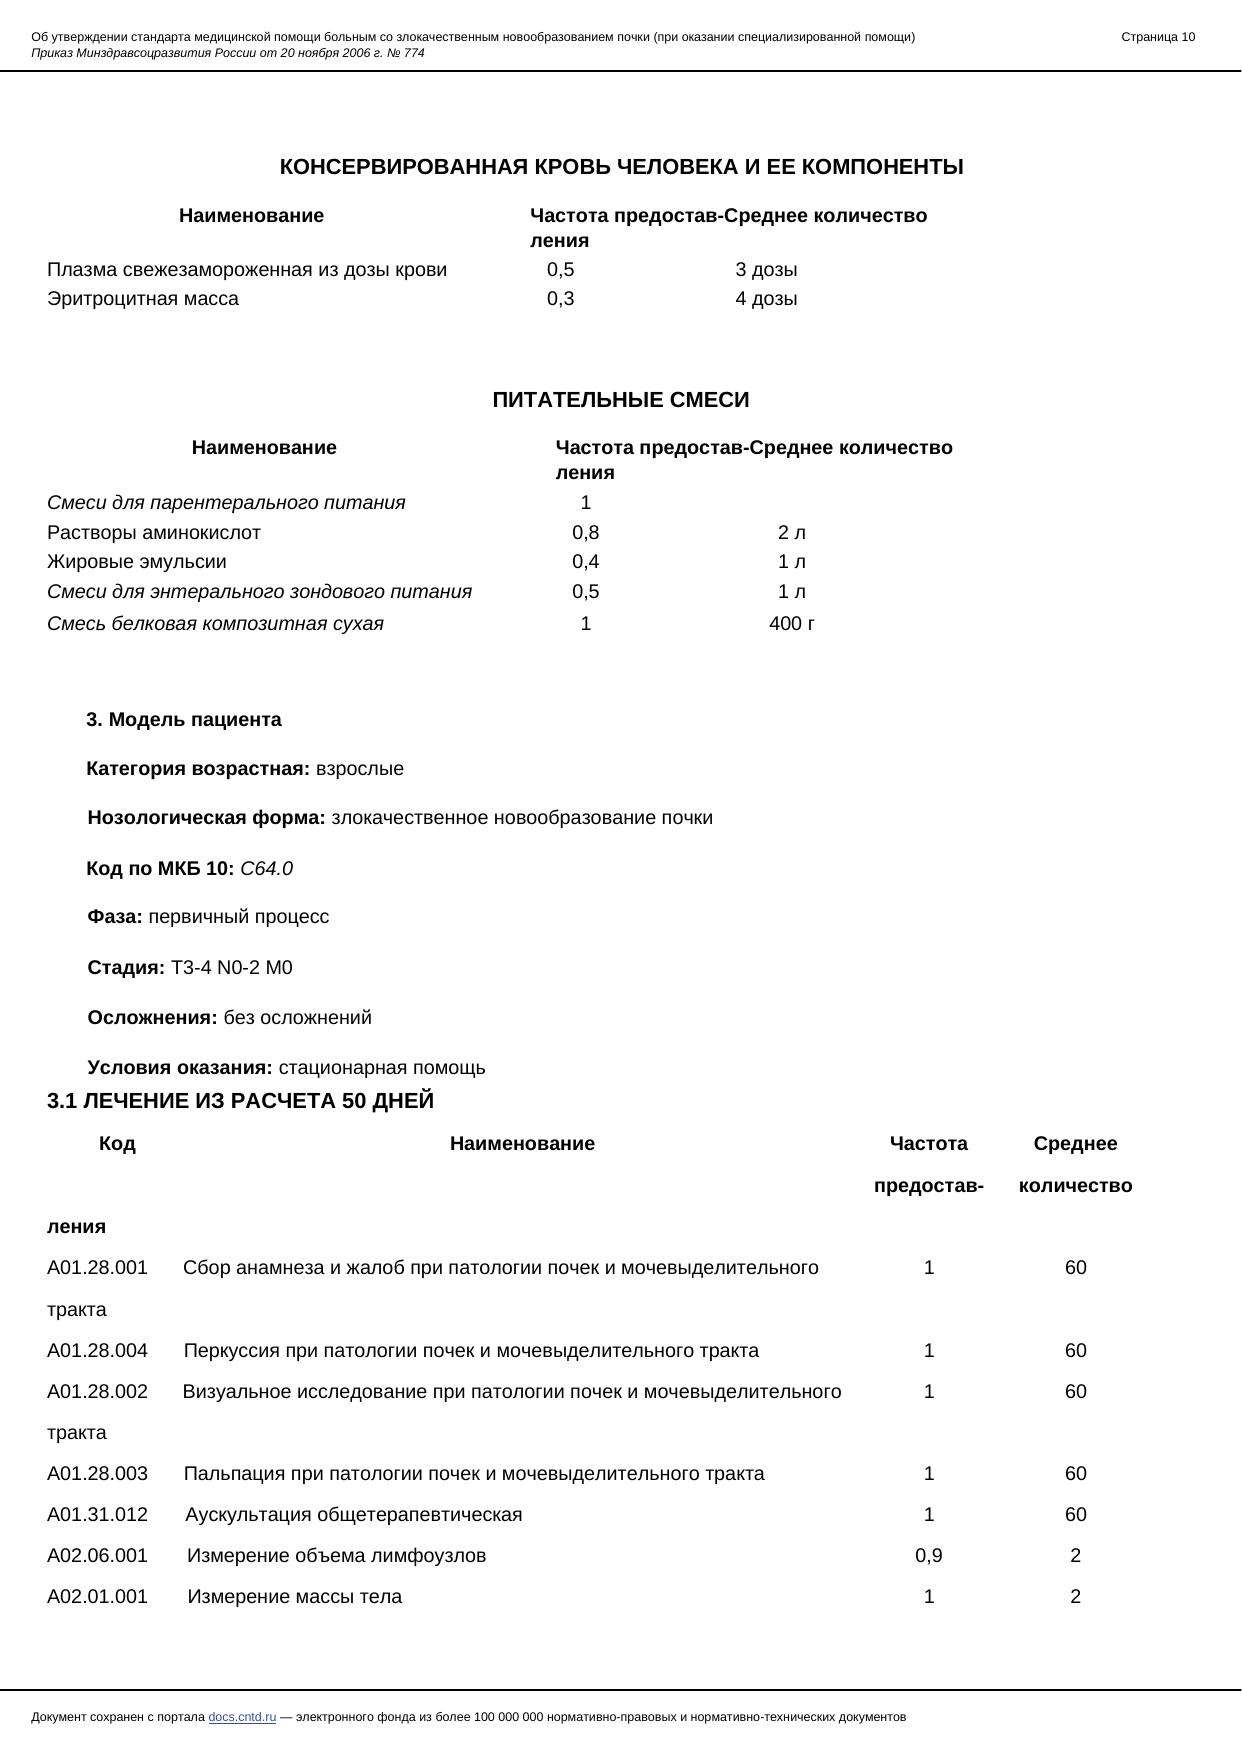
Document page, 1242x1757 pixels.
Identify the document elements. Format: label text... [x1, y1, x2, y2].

text Смеси для парентерального питания 1 [47, 491, 1195, 514]
text А01.28.001 Сбор анамнеза и жалоб при патологии почек и мочевыделительного 1 60 [47, 1256, 1195, 1279]
text А01.31.012 Аускультация общетерапевтическая 1 60 [47, 1503, 1195, 1526]
text тракта [47, 1421, 1195, 1443]
text Наименование Частота предостав-Среднее количество ления [192, 436, 956, 483]
list Модель пациента [86, 708, 956, 731]
text Нозологическая форма: злокачественное новообразование почки [87, 806, 1195, 829]
text Стадия: Т3-4 N0-2 М0 [87, 956, 1195, 978]
text ления [47, 1215, 1195, 1238]
text А02.01.001 Измерение массы тела 1 2 [47, 1585, 1195, 1608]
text А01.28.002 Визуальное исследование при патологии почек и мочевыделительного 1 60 [47, 1380, 1195, 1402]
text Условия оказания: стационарная помощь [87, 1056, 1195, 1079]
text Осложнения: без осложнений [87, 1006, 1195, 1028]
text Смесь белковая композитная сухая 1 400 г [47, 611, 1195, 634]
text Наименование Частота предостав-Среднее количество ления [179, 204, 931, 251]
text ПИТАТЕЛЬНЫЕ СМЕСИ [47, 387, 1195, 413]
text Жировые эмульсии 0,4 1 л [47, 550, 1195, 573]
text Категория возрастная: взрослые [86, 757, 956, 780]
text А01.28.004 Перкуссия при патологии почек и мочевыделительного тракта 1 60 [47, 1338, 1195, 1361]
text Код Наименование Частота Среднее [47, 1132, 1195, 1155]
text Фаза: первичный процесс [87, 905, 1195, 928]
text Смеси для энтерального зондового питания 0,5 1 л [47, 580, 1195, 603]
text предостав- количество [47, 1173, 1195, 1196]
text А02.06.001 Измерение объема лимфоузлов 0,9 2 [47, 1544, 1195, 1567]
text КОНСЕРВИРОВАННАЯ КРОВЬ ЧЕЛОВЕКА И ЕЕ КОМПОНЕНТЫ [279, 154, 1195, 179]
text Плазма свежезамороженная из дозы крови 0,5 3 дозы [47, 258, 1195, 280]
text А01.28.003 Пальпация при патологии почек и мочевыделительного тракта 1 60 [47, 1462, 1195, 1485]
text Эритроцитная масса 0,3 4 дозы [47, 287, 1195, 310]
text 3.1 ЛЕЧЕНИЕ ИЗ РАСЧЕТА 50 ДНЕЙ [47, 1088, 1195, 1113]
text Код по МКБ 10: C64.0 [86, 856, 956, 879]
text тракта [47, 1297, 1195, 1320]
text Растворы аминокислот 0,8 2 л [47, 521, 1195, 543]
